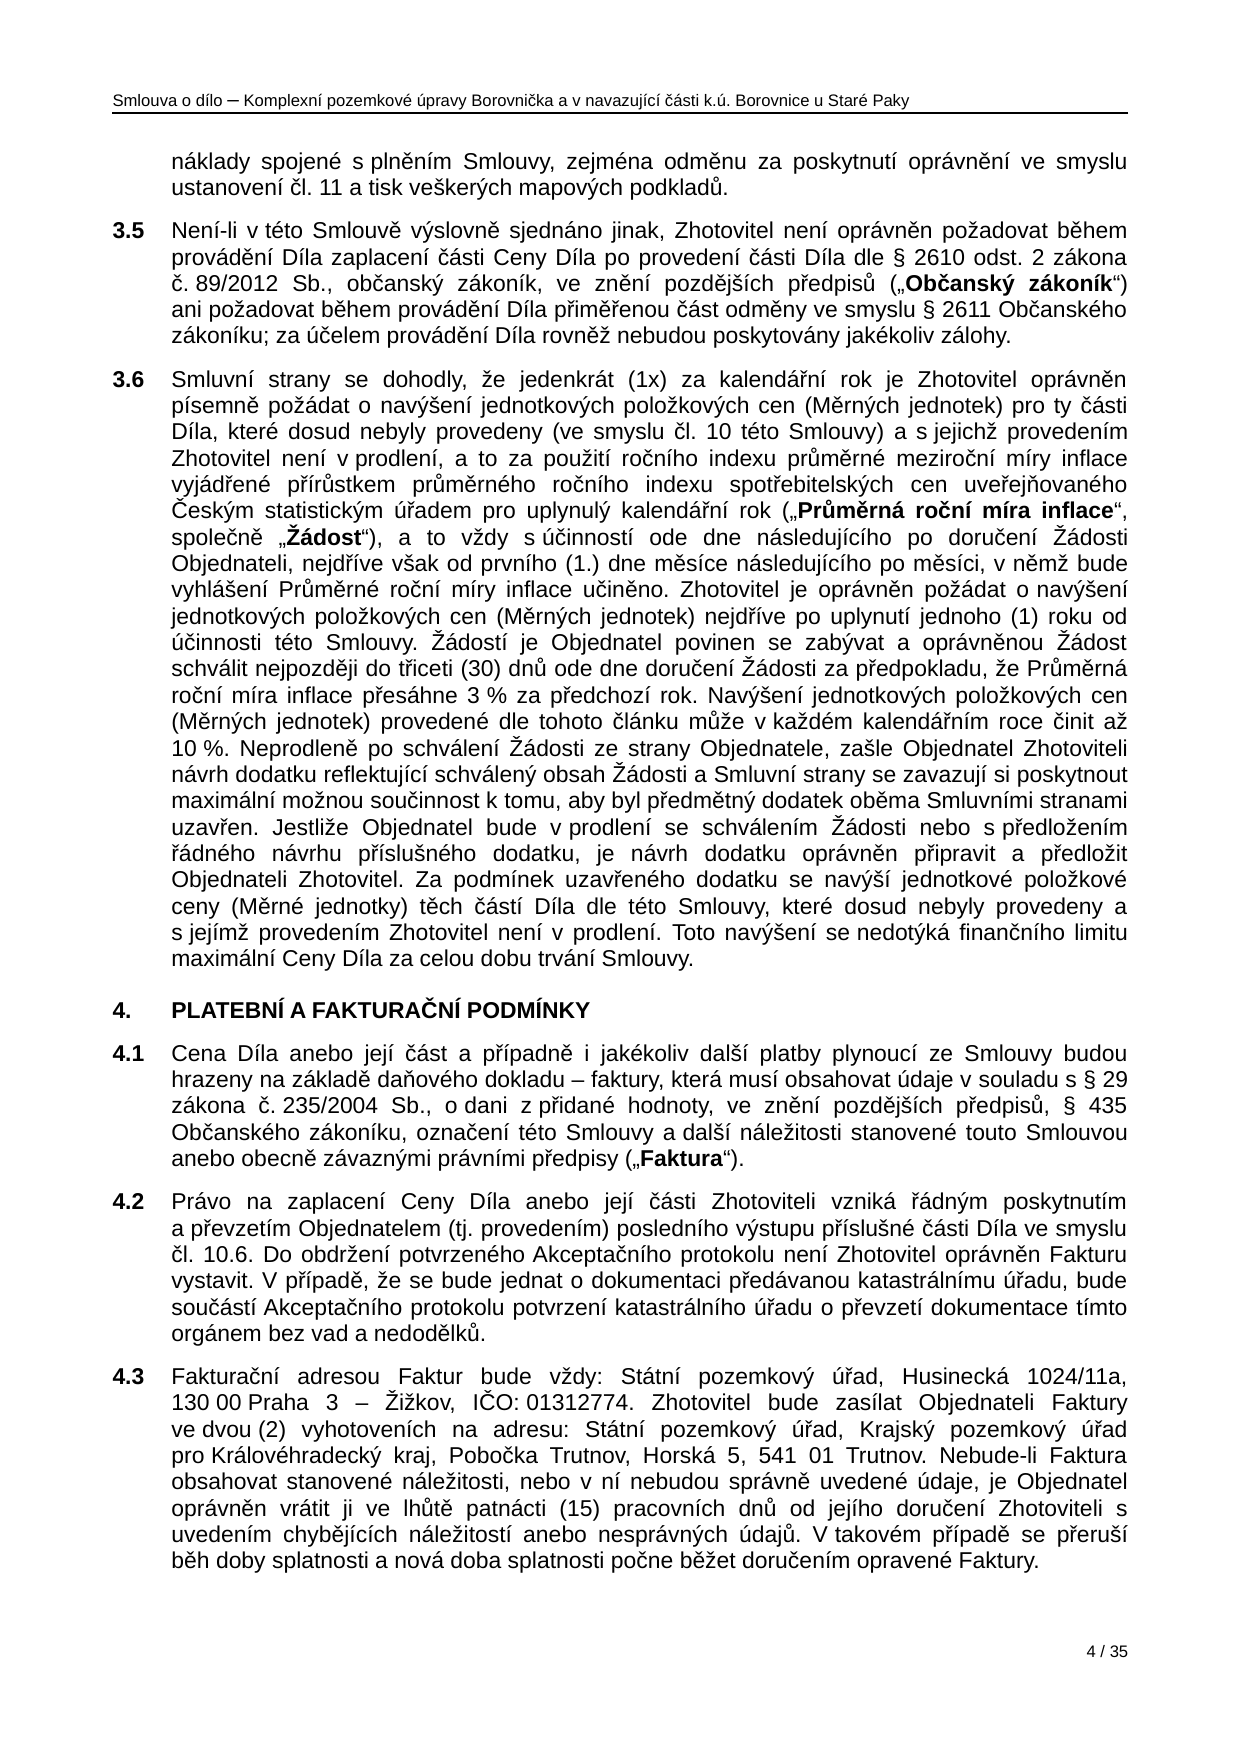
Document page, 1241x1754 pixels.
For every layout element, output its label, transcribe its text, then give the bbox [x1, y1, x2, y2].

text Smluvní strany se dohodly, že jedenkrát (1x) za kalendářní rok je Zhotovitel oprávněn písemně požádat o navýšení jednotkových položkových cen (Měrných jednotek) pro ty části Díla, které dosud nebyly provedeny (ve smyslu čl. 10 této Smlouvy) a s jejichž provedením Zhotovitel není v prodlení, a to za použití ročního indexu průměrné meziroční míry inflace vyjádřené přírůstkem průměrného ročního indexu spotřebitelských cen uveřejňovaného Českým statistickým úřadem pro uplynulý kalendářní rok („Průměrná roční míra inflace“, společně „Žádost“), a to vždy s účinností ode dne následujícího po doručení Žádosti Objednateli, nejdříve však od prvního (1.) dne měsíce následujícího po měsíci, v němž bude vyhlášení Průměrné roční míry inflace učiněno. Zhotovitel je oprávněn požádat o navýšení jednotkových položkových cen (Měrných jednotek) nejdříve po uplynutí jednoho (1) roku od účinnosti této Smlouvy. Žádostí je Objednatel povinen se zabývat a oprávněnou Žádost schválit nejpozději do třiceti (30) dnů ode dne doručení Žádosti za předpokladu, že Průměrná roční míra inflace přesáhne 3 % za předchozí rok. Navýšení jednotkových položkových cen (Měrných jednotek) provedené dle tohoto článku může v každém kalendářním roce činit až 10 %. Neprodleně po schválení Žádosti ze strany Objednatele, zašle Objednatel Zhotoviteli návrh dodatku reflektující schválený obsah Žádosti a Smluvní strany se zavazují si poskytnout maximální možnou součinnost k tomu, aby byl předmětný dodatek oběma Smluvními stranami uzavřen. Jestliže Objednatel bude v prodlení se schválením Žádosti nebo s předložením řádného návrhu příslušného dodatku, je návrh dodatku oprávněn připravit a předložit Objednateli Zhotovitel. Za podmínek uzavřeného dodatku se navýší jednotkové položkové ceny (Měrné jednotky) těch částí Díla dle této Smlouvy, které dosud nebyly provedeny a s jejímž provedením Zhotovitel není v prodlení. Toto navýšení se nedotýká finančního limitu maximální Ceny Díla za celou dobu trvání Smlouvy. [112, 366, 1128, 972]
text Fakturační adresou Faktur bude vždy: Státní pozemkový úřad, Husinecká 1024/11a, 130 00 Praha 3 – Žižkov, IČO: 01312774. Zhotovitel bude zasílat Objednateli Faktury ve dvou (2) vyhotoveních na adresu: Státní pozemkový úřad, Krajský pozemkový úřad pro Královéhradecký kraj, Pobočka Trutnov, Horská 5, 541 01 Trutnov. Nebude-li Faktura obsahovat stanovené náležitosti, nebo v ní nebudou správně uvedené údaje, je Objednatel oprávněn vrátit ji ve lhůtě patnácti (15) pracovních dnů od jejího doručení Zhotoviteli s uvedením chybějících náležitostí anebo nesprávných údajů. V takovém případě se přeruší běh doby splatnosti a nová doba splatnosti počne běžet doručením opravené Faktury. [112, 1363, 1128, 1574]
text Cena Díla anebo její část a případně i jakékoliv další platby plynoucí ze Smlouvy budou hrazeny na základě daňového dokladu – faktury, která musí obsahovat údaje v souladu s § 29 zákona č. 235/2004 Sb., o dani z přidané hodnoty, ve znění pozdějších předpisů, § 435 Občanského zákoníku, označení této Smlouvy a další náležitosti stanovené touto Smlouvou anebo obecně závaznými právními předpisy („Faktura“). [112, 1040, 1128, 1171]
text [112, 148, 1128, 200]
text Není-li v této Smlouvě výslovně sjednáno jinak, Zhotovitel není oprávněn požadovat během provádění Díla zaplacení části Ceny Díla po provedení části Díla dle § 2610 odst. 2 zákona č. 89/2012 Sb., občanský zákoník, ve znění pozdějších předpisů („Občanský zákoník“) ani požadovat během provádění Díla přiměřenou část odměny ve smyslu § 2611 Občanského zákoníku; za účelem provádění Díla rovněž nebudou poskytovány jakékoliv zálohy. [112, 217, 1128, 349]
text Platební a fakturační podmínky [112, 997, 1128, 1023]
text Právo na zaplacení Ceny Díla anebo její části Zhotoviteli vzniká řádným poskytnutím a převzetím Objednatelem (tj. provedením) posledního výstupu příslušné části Díla ve smyslu čl. 10.6. Do obdržení potvrzeného Akceptačního protokolu není Zhotovitel oprávněn Fakturu vystavit. V případě, že se bude jednat o dokumentaci předávanou katastrálnímu úřadu, bude součástí Akceptačního protokolu potvrzení katastrálního úřadu o převzetí dokumentace tímto orgánem bez vad a nedodělků. [112, 1188, 1128, 1346]
